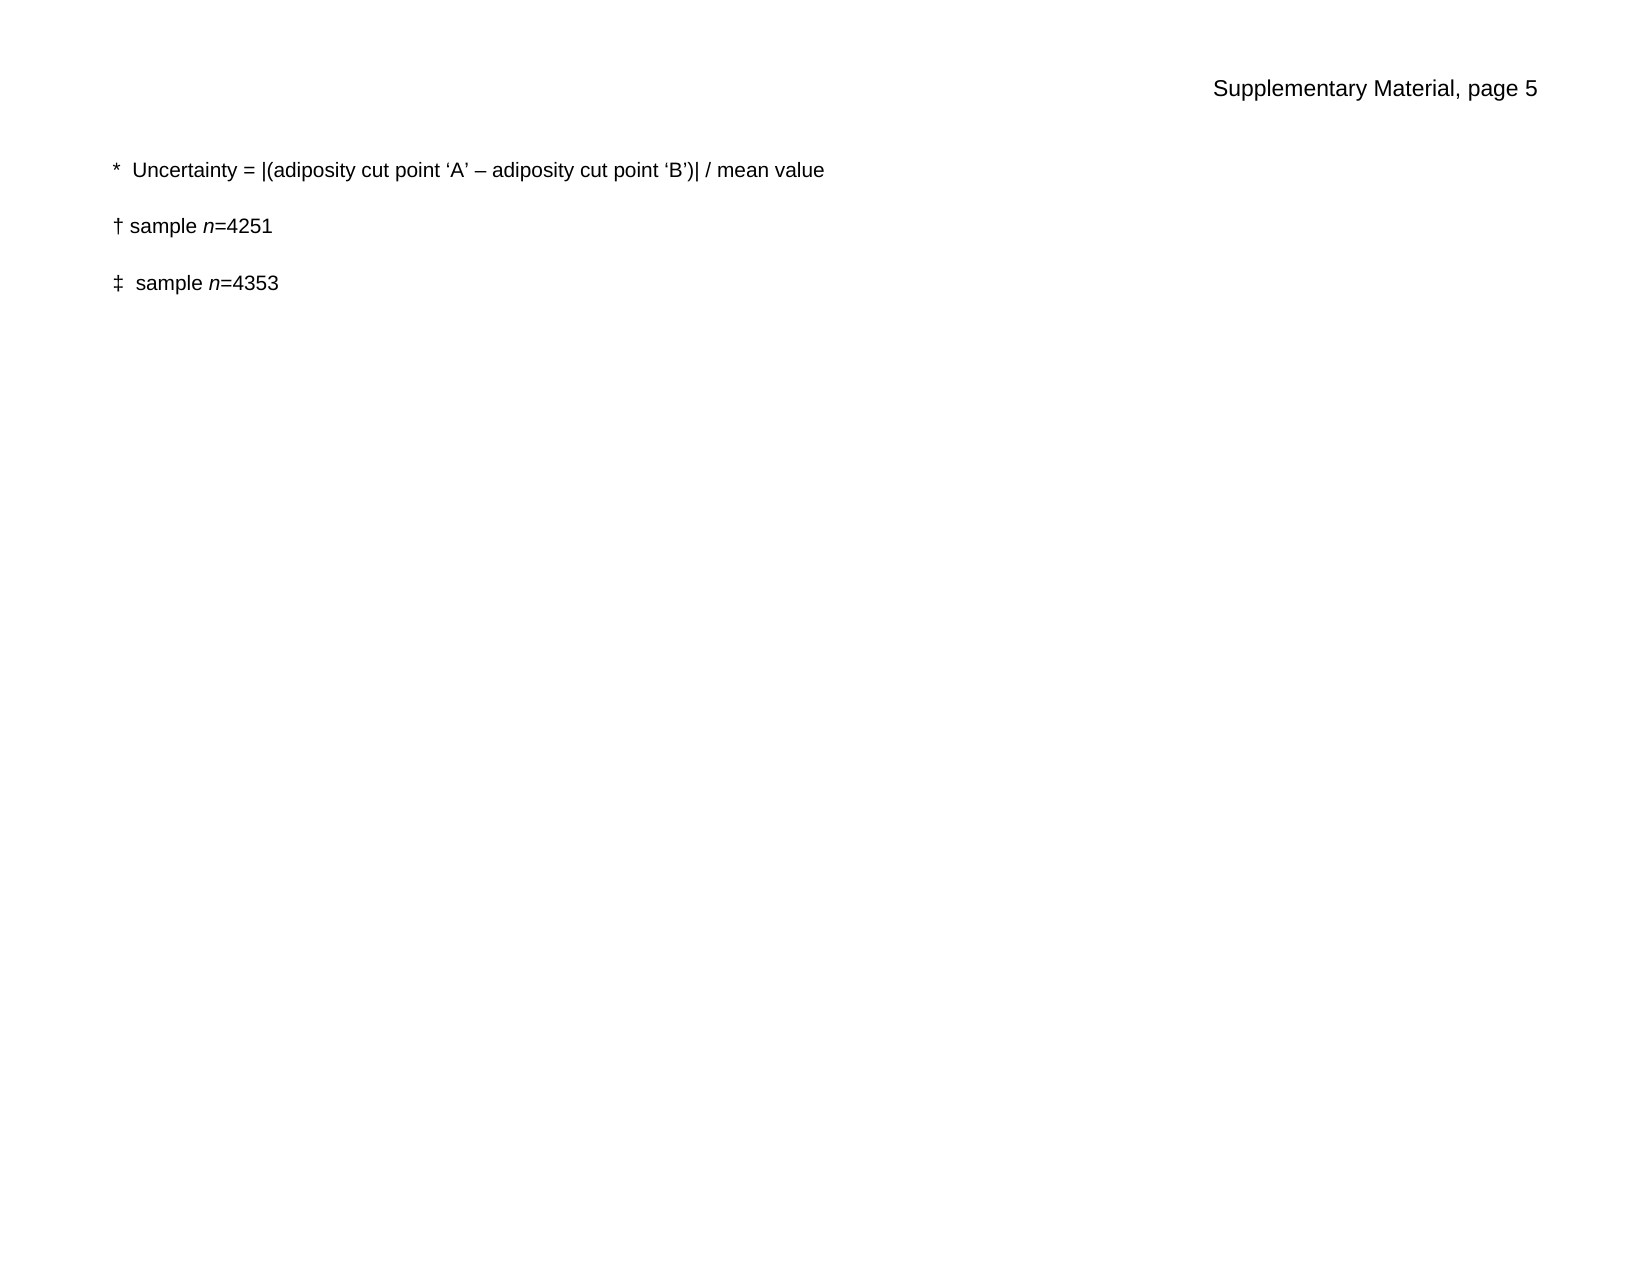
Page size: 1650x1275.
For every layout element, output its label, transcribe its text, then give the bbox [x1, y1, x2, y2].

text † sample n=4251 [112, 214, 1537, 238]
text * Uncertainty = |(adiposity cut point ‘A’ – adiposity cut point ‘B’)| / mean value [112, 157, 1537, 181]
text ‡ sample n=4353 [112, 271, 1537, 295]
